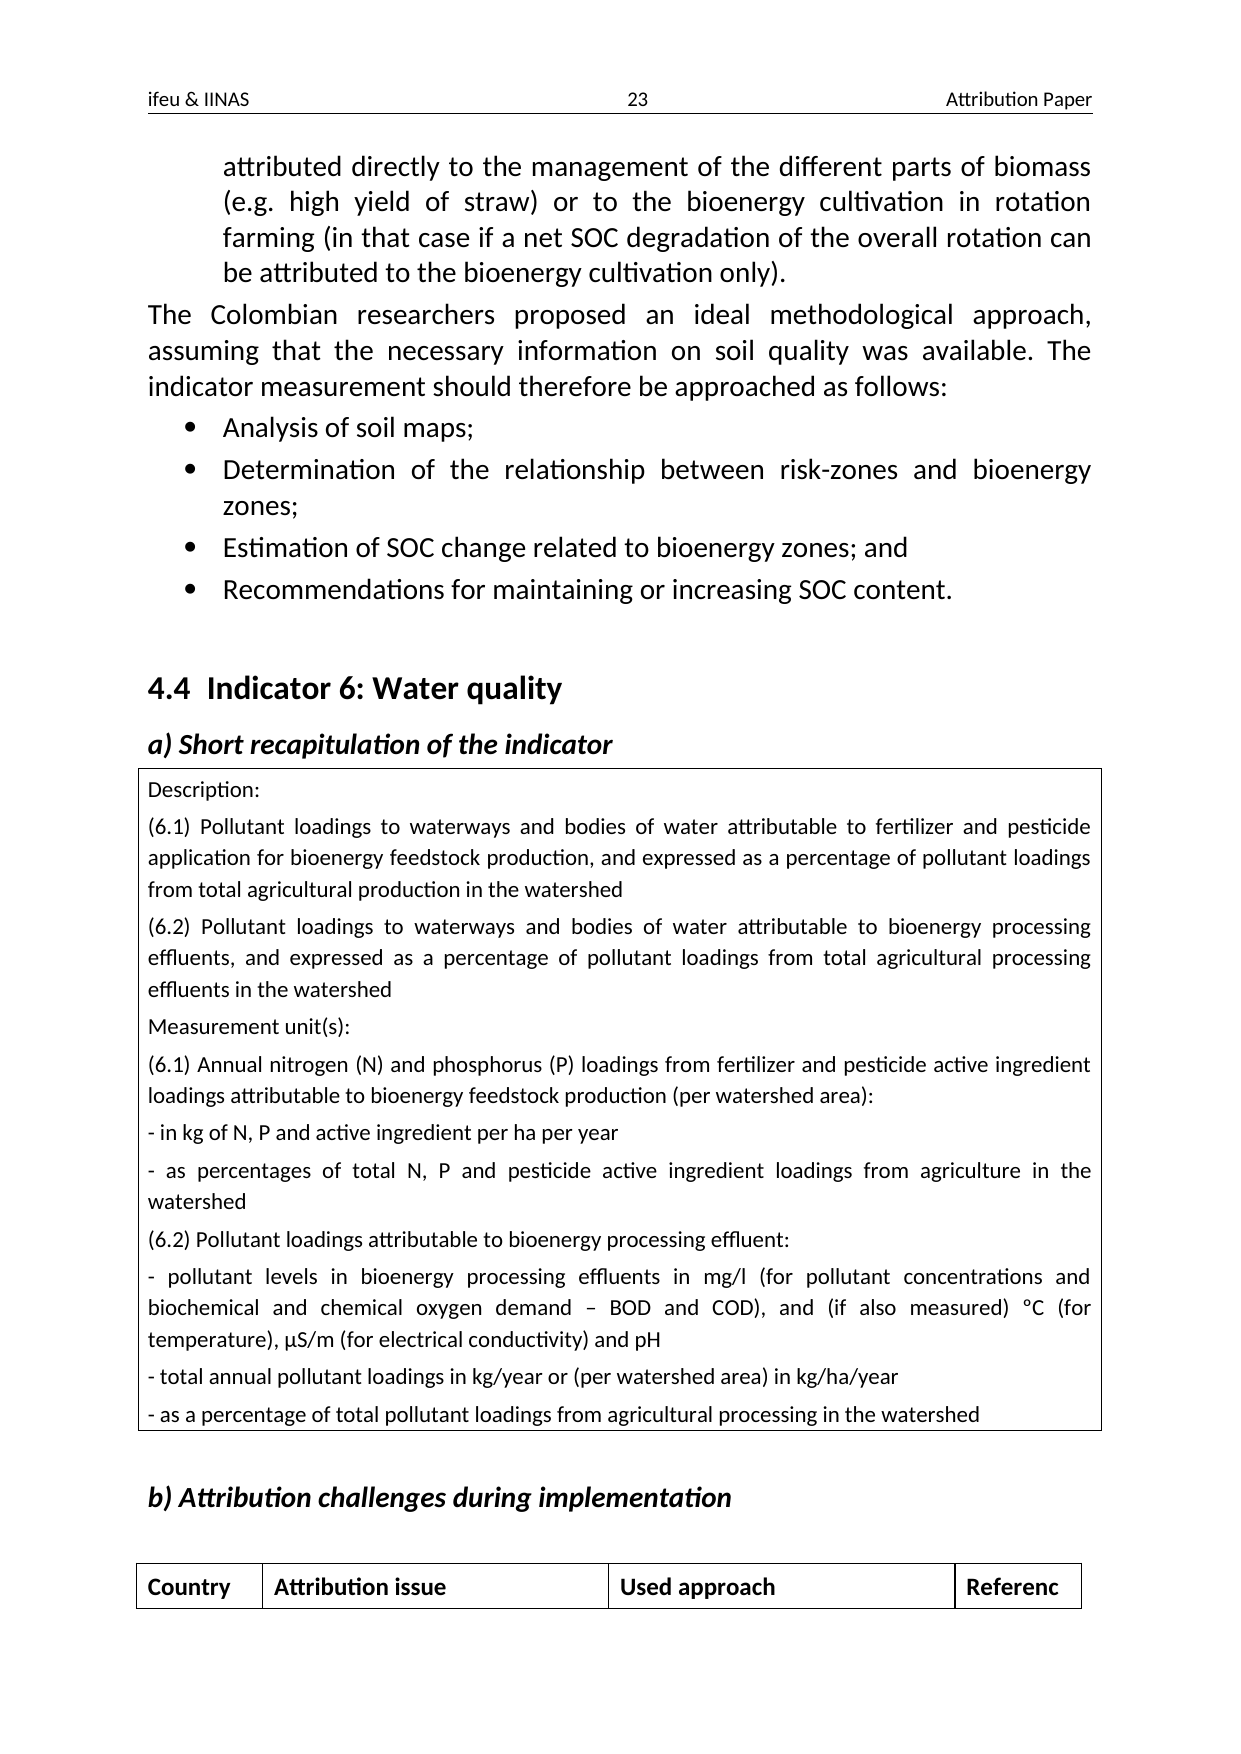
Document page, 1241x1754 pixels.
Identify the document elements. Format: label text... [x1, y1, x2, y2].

text - pollutant levels in bioenergy processing effluents in mg/l (for pollutant concentrations and biochemical and chemical oxygen demand – BOD and COD), and (if also measured) ºC (for temperature), μS/m (for electrical conductivity) and pH [139, 1256, 1101, 1353]
table_header Attribution issue [263, 1564, 608, 1607]
text (6.1) Annual nitrogen (N) and phosphorus (P) loadings from fertilizer and pesticide active ingredient loadings attributable to bioenergy feedstock production (per watershed area): [139, 1043, 1101, 1109]
list Recommendations for maintaining or increasing SOC content. [185, 571, 1093, 606]
text (6.1) Pollutant loadings to waterways and bodies of water attributable to fertilizer and pesticide application for bioenergy feedstock production, and expressed as a percentage of pollutant loadings from total agricultural production in the watershed [139, 806, 1101, 903]
subtitle Indicator 6: Water quality [148, 667, 1093, 708]
text a) Short recapitulation of the indicator [148, 726, 1093, 762]
table_header Used approach [609, 1564, 954, 1607]
text - as percentages of total N, P and pesticide active ingredient loadings from agriculture in the watershed [139, 1149, 1101, 1215]
text (6.2) Pollutant loadings attributable to bioenergy processing effluent: [139, 1218, 1101, 1253]
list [185, 148, 1093, 290]
text The Colombian researchers proposed an ideal methodological approach, assuming that the necessary information on soil quality was available. The indicator measurement should therefore be approached as follows: [148, 296, 1093, 403]
table_header Country [137, 1564, 262, 1607]
text (6.2) Pollutant loadings to waterways and bodies of water attributable to bioenergy processing effluents, and expressed as a percentage of pollutant loadings from total agricultural processing effluents in the watershed [139, 906, 1101, 1003]
text Measurement unit(s): [139, 1006, 1101, 1040]
text - in kg of N, P and active ingredient per ha per year [139, 1112, 1101, 1146]
table_header Reference [956, 1564, 1081, 1607]
text - as a percentage of total pollutant loadings from agricultural processing in the watershed [139, 1393, 1101, 1430]
text - total annual pollutant loadings in kg/year or (per watershed area) in kg/ha/year [139, 1356, 1101, 1390]
list Determination of the relationship between risk-zones and bioenergy zones; [185, 451, 1093, 523]
text b) Attribution challenges during implementation [148, 1479, 1093, 1514]
list Analysis of soil maps; [185, 409, 1093, 445]
text Description: [139, 769, 1101, 803]
list Estimation of SOC change related to bioenergy zones; and [185, 529, 1093, 564]
